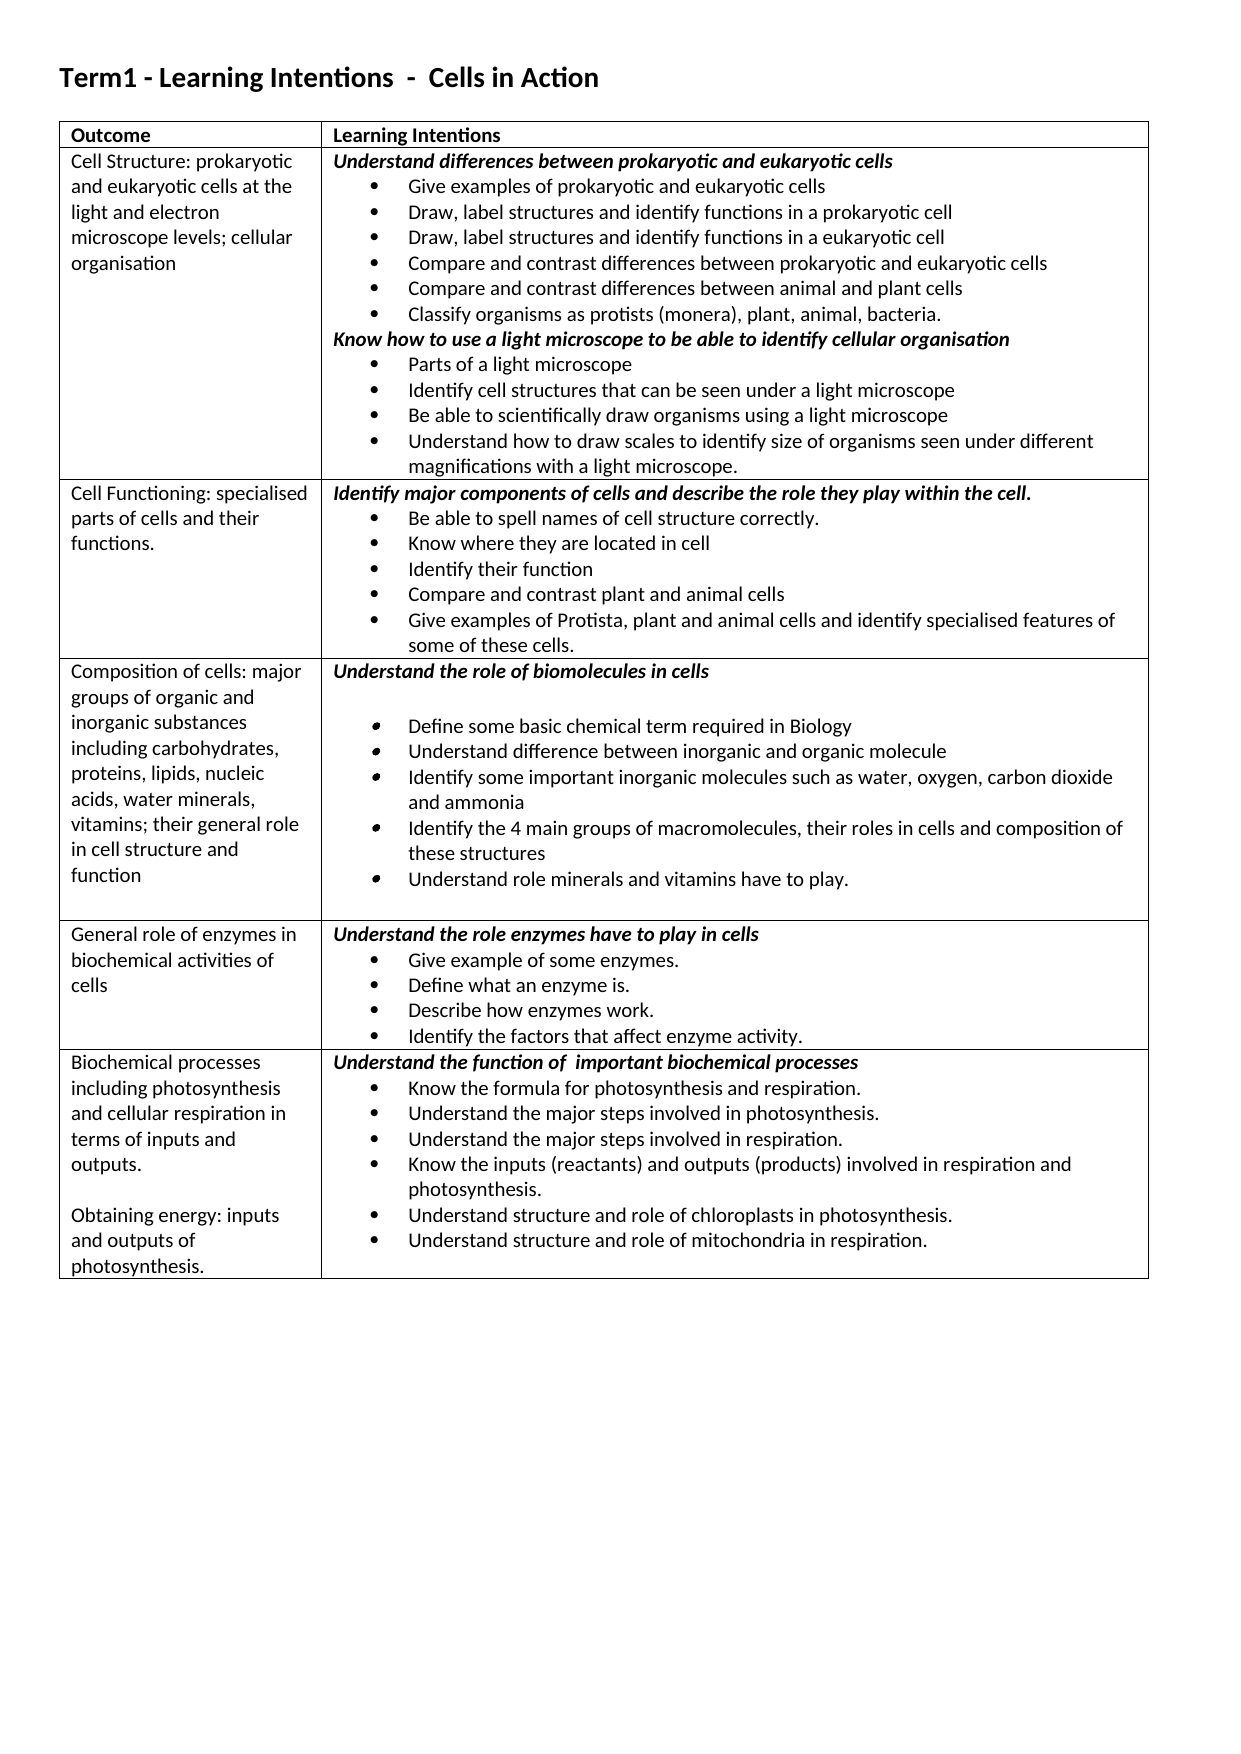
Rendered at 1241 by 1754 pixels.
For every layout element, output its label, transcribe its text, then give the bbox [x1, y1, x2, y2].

text Term1 - Learning Intentions - Cells in Action [59, 59, 1181, 95]
table_cell General role of enzymes in biochemical activities of cells [60, 921, 321, 1048]
table_cell Composition of cells: major groups of organic and inorganic substances including carbohydrates, proteins, lipids, nucleic acids, water minerals, vitamins; their general role in cell structure and function [60, 659, 321, 920]
table_cell Understand the role of biomolecules in cells Define some basic chemical term required in Biology Understand difference between inorganic and organic molecule Identify some important inorganic molecules such as water, oxygen, carbon dioxide and ammonia Identify the 4 main groups of macromolecules, their roles in cells and composition of these structures Understand role minerals and vitamins have to play. [322, 659, 1148, 920]
table_cell Cell Structure: prokaryotic and eukaryotic cells at the light and electron microscope levels; cellular organisation [60, 148, 321, 479]
table_cell Identify major components of cells and describe the role they play within the cell. Be able to spell names of cell structure correctly. Know where they are located in cell Identify their function Compare and contrast plant and animal cells Give examples of Protista, plant and animal cells and identify specialised features of some of these cells. [322, 480, 1148, 658]
table_cell Understand the function of important biochemical processes Know the formula for photosynthesis and respiration. Understand the major steps involved in photosynthesis. Understand the major steps involved in respiration. Know the inputs (reactants) and outputs (products) involved in respiration and photosynthesis. Understand structure and role of chloroplasts in photosynthesis. Understand structure and role of mitochondria in respiration. [322, 1050, 1148, 1278]
table_cell Understand differences between prokaryotic and eukaryotic cells Give examples of prokaryotic and eukaryotic cells Draw, label structures and identify functions in a prokaryotic cell Draw, label structures and identify functions in a eukaryotic cell Compare and contrast differences between prokaryotic and eukaryotic cells Compare and contrast differences between animal and plant cells Classify organisms as protists (monera), plant, animal, bacteria. Know how to use a light microscope to be able to identify cellular organisation Parts of a light microscope Identify cell structures that can be seen under a light microscope Be able to scientifically draw organisms using a light microscope Understand how to draw scales to identify size of organisms seen under different magnifications with a light microscope. [322, 148, 1148, 479]
table_header Outcome [60, 122, 321, 147]
table_header Learning Intentions [322, 122, 1148, 147]
table_cell Biochemical processes including photosynthesis and cellular respiration in terms of inputs and outputs. Obtaining energy: inputs and outputs of photosynthesis. [60, 1050, 321, 1278]
table_cell Understand the role enzymes have to play in cells Give example of some enzymes. Define what an enzyme is. Describe how enzymes work. Identify the factors that affect enzyme activity. [322, 921, 1148, 1048]
table_cell Cell Functioning: specialised parts of cells and their functions. [60, 480, 321, 658]
